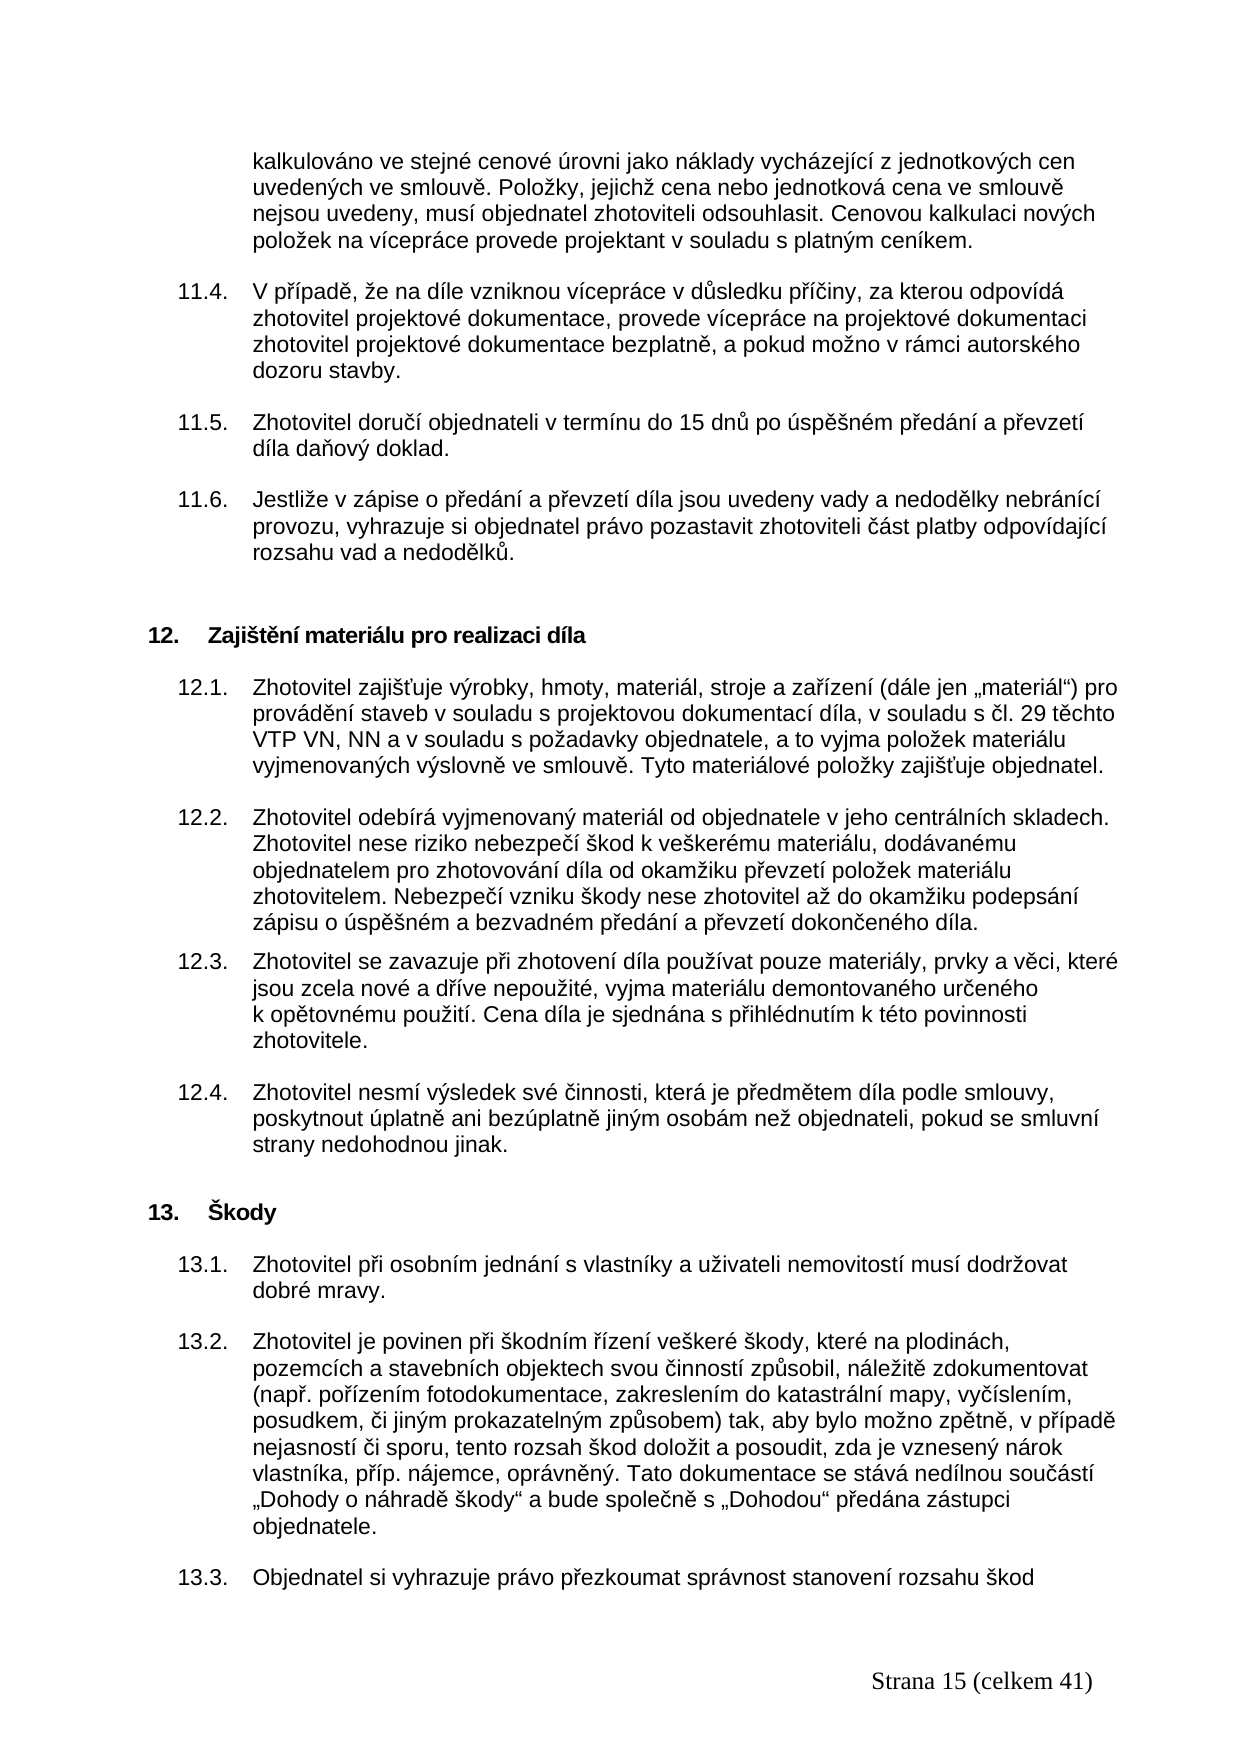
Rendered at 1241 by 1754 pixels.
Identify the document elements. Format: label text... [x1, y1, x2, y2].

subtitle Zajištění materiálu pro realizaci díla [148, 624, 1122, 648]
subtitle Zhotovitel zajišťuje výrobky, hmoty, materiál, stroje a zařízení (dále jen „materiál“) pro provádění staveb v souladu s projektovou dokumentací díla, v souladu s čl. 29 těchto VTP VN, NN a v souladu s požadavky objednatele, a to vyjma položek materiálu vyjmenovaných výslovně ve smlouvě. Tyto materiálové položky zajišťuje objednatel. [177, 673, 1122, 779]
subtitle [177, 1564, 1122, 1591]
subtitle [177, 148, 1122, 253]
subtitle V případě, že na díle vzniknou vícepráce v důsledku příčiny, za kterou odpovídá zhotovitel projektové dokumentace, provede vícepráce na projektové dokumentaci zhotovitel projektové dokumentace bezplatně, a pokud možno v rámci autorského dozoru stavby. [177, 278, 1122, 383]
subtitle Jestliže v zápise o předání a převzetí díla jsou uvedeny vady a nedodělky nebránící provozu, vyhrazuje si objednatel právo pozastavit zhotoviteli část platby odpovídající rozsahu vad a nedodělků. [177, 486, 1122, 565]
subtitle Zhotovitel odebírá vyjmenovaný materiál od objednatele v jeho centrálních skladech. Zhotovitel nese riziko nebezpečí škod k veškerému materiálu, dodávanému objednatelem pro zhotovování díla od okamžiku převzetí položek materiálu zhotovitelem. Nebezpečí vzniku škody nese zhotovitel až do okamžiku podepsání zápisu o úspěšném a bezvadném předání a převzetí dokončeného díla. [177, 804, 1122, 936]
subtitle Zhotovitel při osobním jednání s vlastníky a uživateli nemovitostí musí dodržovat dobré mravy. [177, 1251, 1122, 1303]
subtitle Zhotovitel nesmí výsledek své činnosti, která je předmětem díla podle smlouvy, poskytnout úplatně ani bezúplatně jiným osobám než objednateli, pokud se smluvní strany nedohodnou jinak. [177, 1078, 1122, 1158]
subtitle Zhotovitel je povinen při škodním řízení veškeré škody, které na plodinách, pozemcích a stavebních objektech svou činností způsobil, náležitě zdokumentovat (např. pořízením fotodokumentace, zakreslením do katastrální mapy, vyčíslením, posudkem, či jiným prokazatelným způsobem) tak, aby bylo možno zpětně, v případě nejasností či sporu, tento rozsah škod doložit a posoudit, zda je vznesený nárok vlastníka, příp. nájemce, oprávněný. Tato dokumentace se stává nedílnou součástí „Dohody o náhradě škody“ a bude společně s „Dohodou“ předána zástupci objednatele. [177, 1328, 1122, 1539]
subtitle Zhotovitel doručí objednateli v termínu do 15 dnů po úspěšném předání a převzetí díla daňový doklad. [177, 408, 1122, 461]
subtitle Škody [148, 1202, 1122, 1226]
subtitle Zhotovitel se zavazuje při zhotovení díla používat pouze materiály, prvky a věci, které jsou zcela nové a dříve nepoužité, vyjma materiálu demontovaného určeného k opětovnému použití. Cena díla je sjednána s přihlédnutím k této povinnosti zhotovitele. [177, 948, 1122, 1053]
